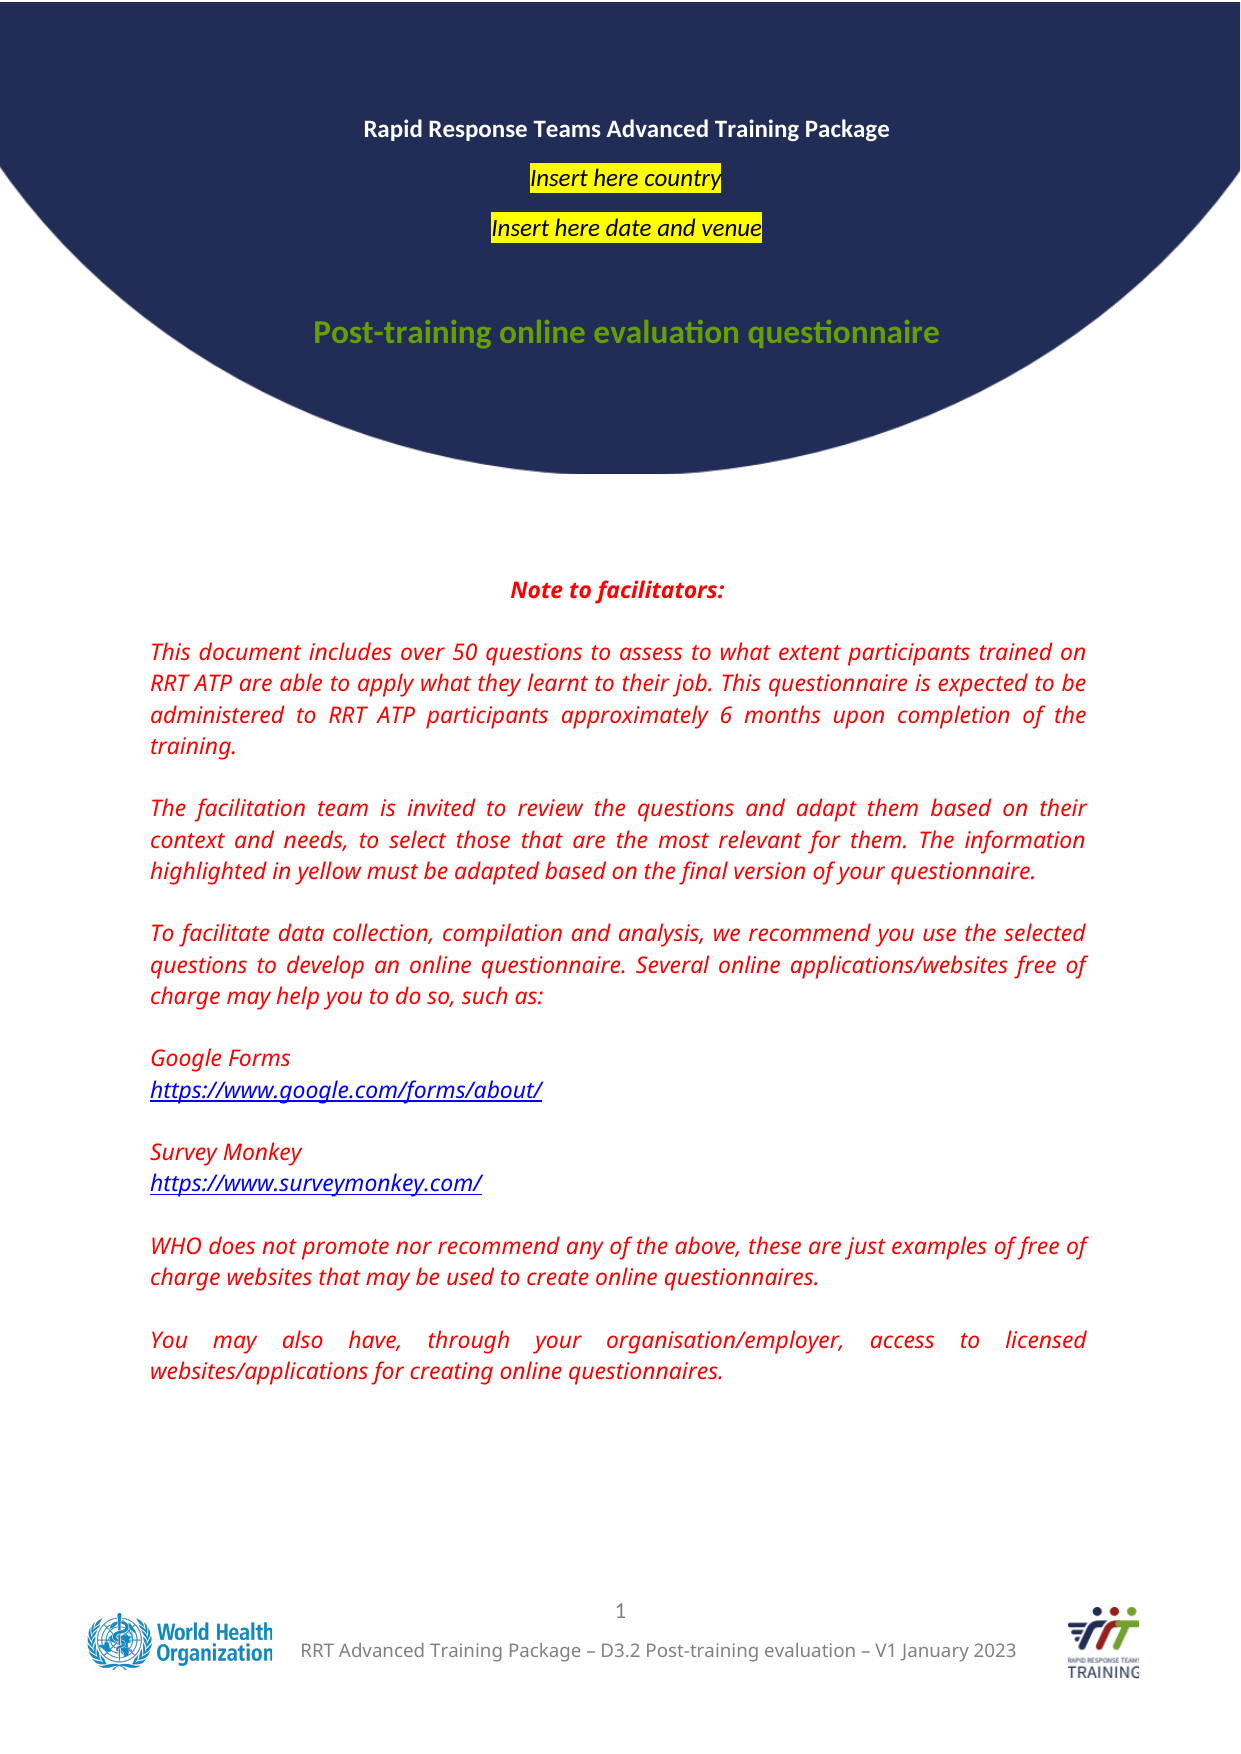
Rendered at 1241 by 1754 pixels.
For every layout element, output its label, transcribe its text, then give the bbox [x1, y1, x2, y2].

text WHO does not promote nor recommend any of the above, these are just examples of free of charge websites that may be used to create online questionnaires. [150, 1230, 1090, 1292]
picture [87, 1613, 273, 1670]
text Survey Monkey [150, 1136, 1090, 1167]
text Google Forms [150, 1042, 1090, 1073]
text To facilitate data collection, compilation and analysis, we recommend you use the selected questions to develop an online questionnaire. Several online applications/websites free of charge may help you to do so, such as: [150, 917, 1090, 1011]
picture [87, 1649, 123, 1670]
text Note to facilitators: [150, 573, 1090, 605]
text The facilitation team is invited to review the questions and adapt them based on their context and needs, to select those that are the most relevant for them. The information highlighted in yellow must be adapted based on the final version of your questionnaire. [150, 792, 1090, 886]
text https://www.google.com/forms/about/ [150, 1073, 1090, 1105]
text This document includes over 50 questions to assess to what extent participants trained on RRT ATP are able to apply what they learnt to their job. This questionnaire is expected to be administered to RRT ATP participants approximately 6 months upon completion of the training. [150, 636, 1090, 761]
text You may also have, through your organisation/employer, access to licensed websites/applications for creating online questionnaires. [150, 1323, 1090, 1386]
text https://www.surveymonkey.com/ [150, 1167, 1090, 1198]
